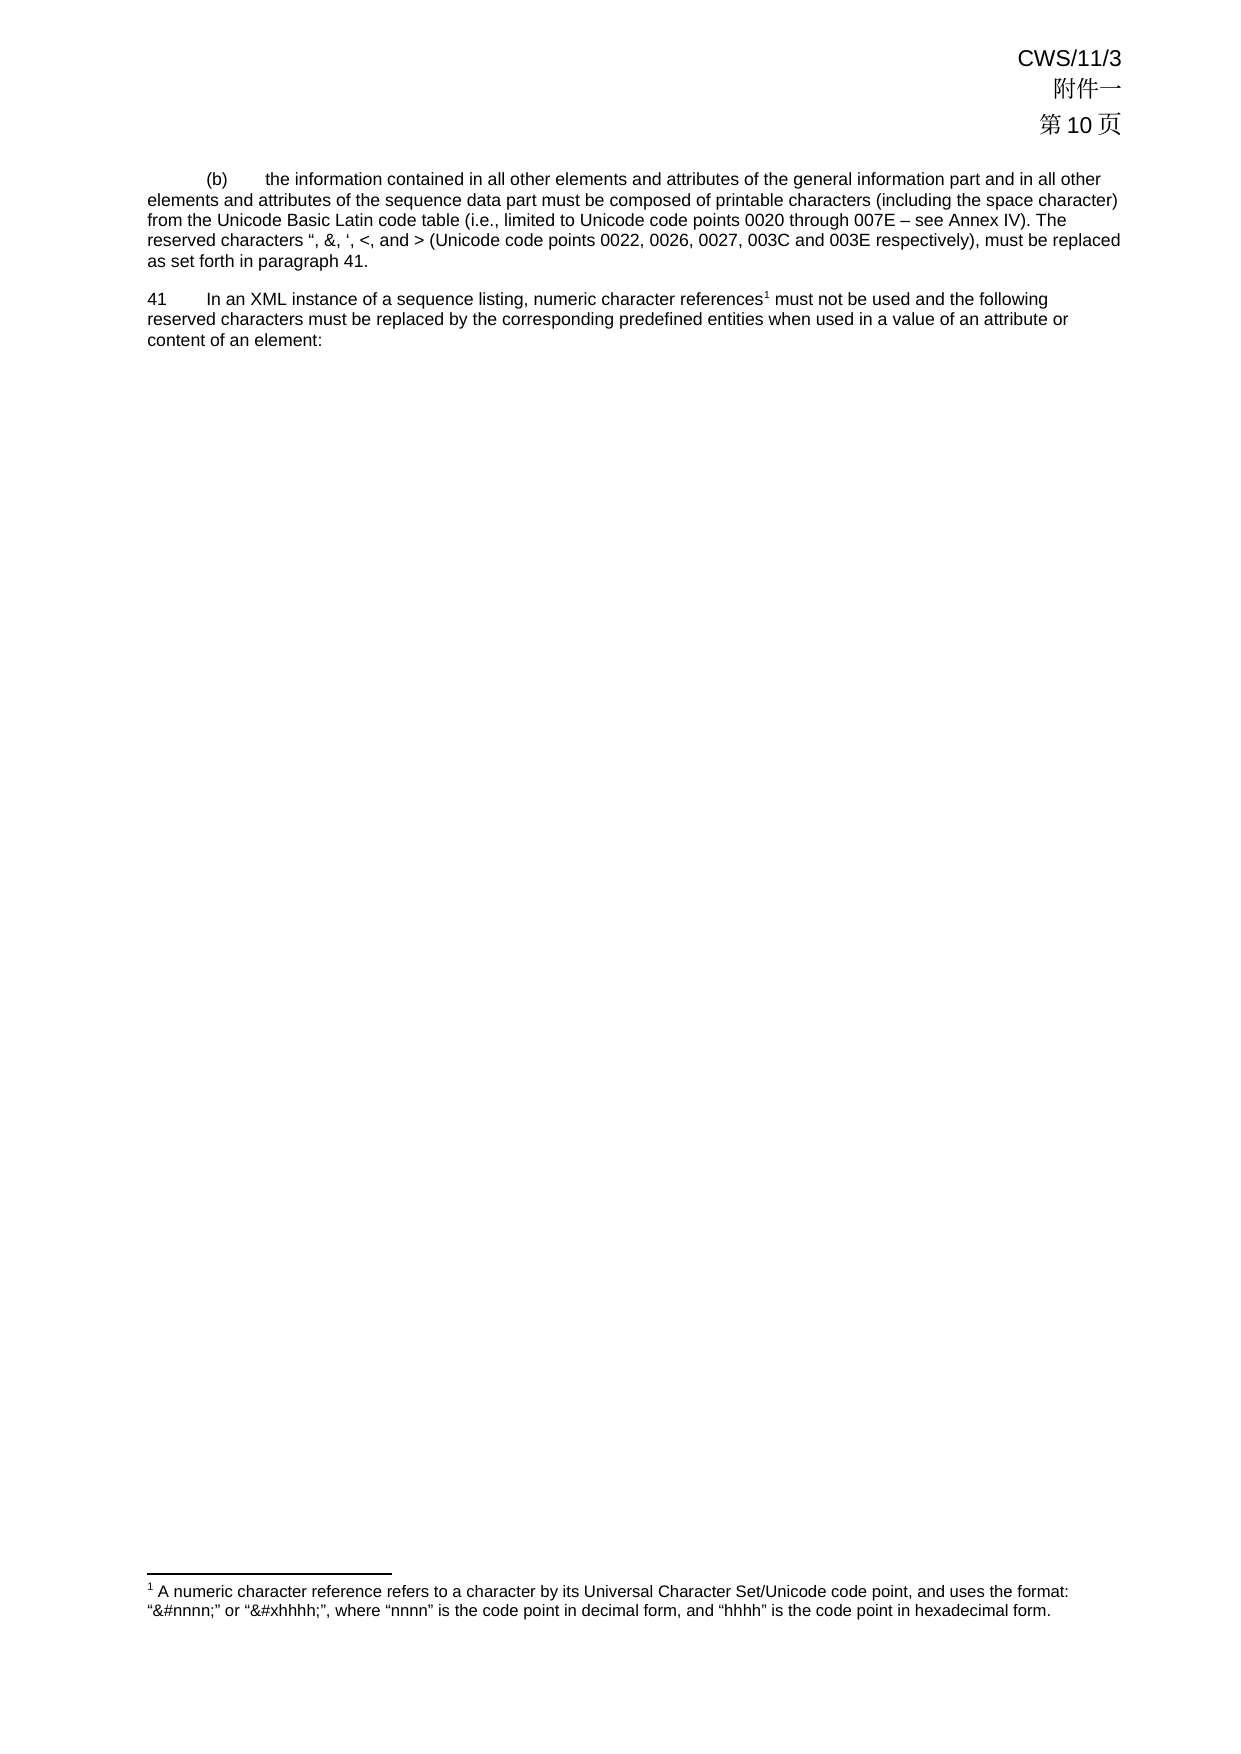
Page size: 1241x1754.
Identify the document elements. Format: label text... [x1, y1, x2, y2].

list In an XML instance of a sequence listing, numeric character references must not be used and the following reserved characters must be replaced by the corresponding predefined entities when used in a value of an attribute or content of an element: [147, 289, 1122, 350]
list the information contained in all other elements and attributes of the general information part and in all other elements and attributes of the sequence data part must be composed of printable characters (including the space character) from the Unicode Basic Latin code table (i.e., limited to Unicode code points 0020 through 007E – see Annex IV). The reserved characters “, &, ‘, <, and > (Unicode code points 0022, 0026, 0027, 003C and 003E respectively), must be replaced as set forth in paragraph 41. [147, 169, 1122, 271]
